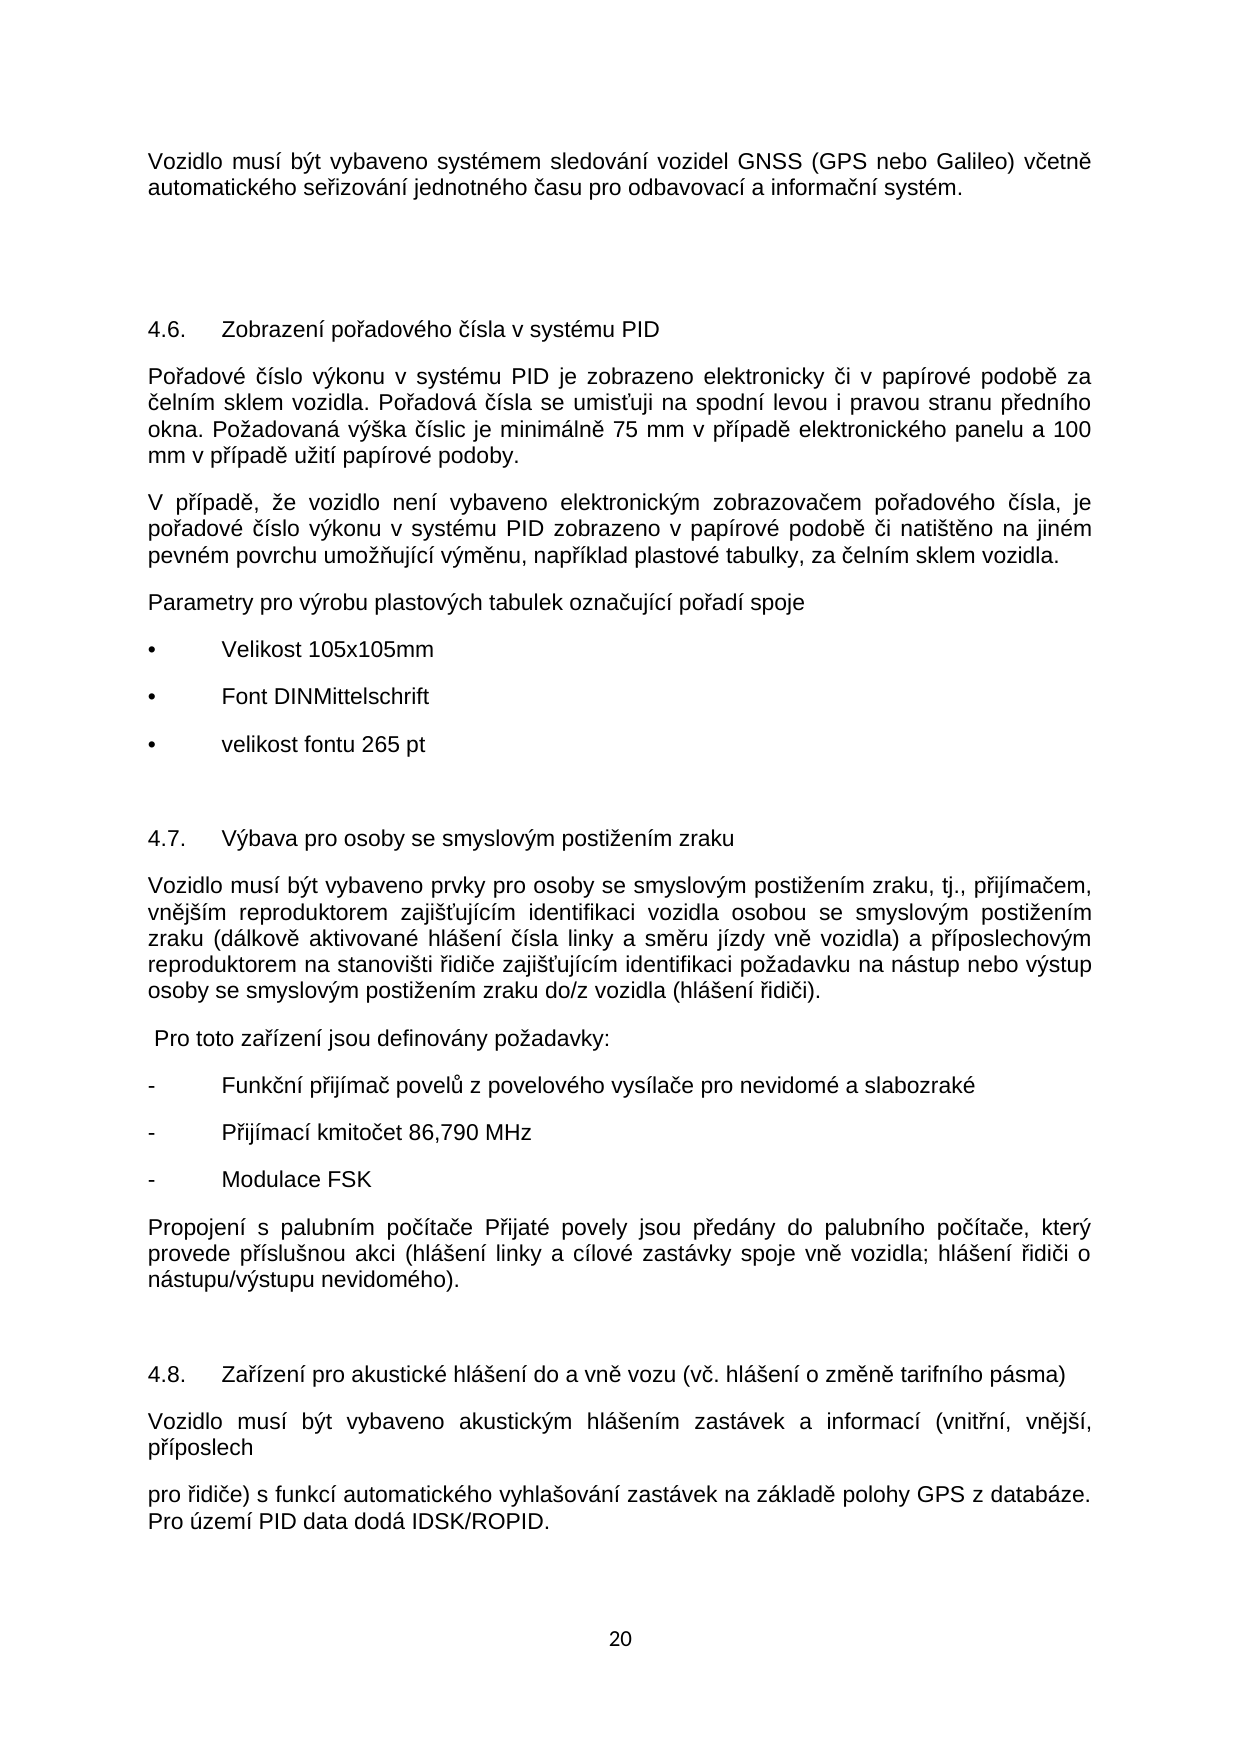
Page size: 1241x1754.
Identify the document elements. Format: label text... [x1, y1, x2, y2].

text pro řidiče) s funkcí automatického vyhlašování zastávek na základě polohy GPS z databáze. Pro území PID data dodá IDSK/ROPID. [148, 1481, 1092, 1534]
text • Velikost 105x105mm [148, 636, 1092, 662]
text Parametry pro výrobu plastových tabulek označující pořadí spoje [148, 589, 1092, 615]
text Vozidlo musí být vybaveno akustickým hlášením zastávek a informací (vnitřní, vnější, příposlech [148, 1408, 1092, 1460]
text 4.7. Výbava pro osoby se smyslovým postižením zraku [148, 825, 1092, 851]
text 4.8. Zařízení pro akustické hlášení do a vně vozu (vč. hlášení o změně tarifního pásma) [148, 1361, 1092, 1387]
text • Font DINMittelschrift [148, 683, 1092, 710]
text - Modulace FSK [148, 1166, 1092, 1193]
text Propojení s palubním počítače Přijaté povely jsou předány do palubního počítače, který provede příslušnou akci (hlášení linky a cílové zastávky spoje vně vozidla; hlášení řidiči o nástupu/výstupu nevidomého). [148, 1213, 1092, 1292]
text - Funkční přijímač povelů z povelového vysílače pro nevidomé a slabozraké [148, 1072, 1092, 1098]
text Vozidlo musí být vybaveno prvky pro osoby se smyslovým postižením zraku, tj., přijímačem, vnějším reproduktorem zajišťujícím identifikaci vozidla osobou se smyslovým postižením zraku (dálkově aktivované hlášení čísla linky a směru jízdy vně vozidla) a příposlechovým reproduktorem na stanovišti řidiče zajišťujícím identifikaci požadavku na nástup nebo výstup osoby se smyslovým postižením zraku do/z vozidla (hlášení řidiči). [148, 872, 1092, 1004]
text 4.6. Zobrazení pořadového čísla v systému PID [148, 316, 1092, 342]
text - Přijímací kmitočet 86,790 MHz [148, 1119, 1092, 1145]
text V případě, že vozidlo není vybaveno elektronickým zobrazovačem pořadového čísla, je pořadové číslo výkonu v systému PID zobrazeno v papírové podobě či natištěno na jiném pevném povrchu umožňující výměnu, například plastové tabulky, za čelním sklem vozidla. [148, 489, 1092, 568]
text Pro toto zařízení jsou definovány požadavky: [148, 1025, 1092, 1051]
text Pořadové číslo výkonu v systému PID je zobrazeno elektronicky či v papírové podobě za čelním sklem vozidla. Pořadová čísla se umisťuji na spodní levou i pravou stranu předního okna. Požadovaná výška číslic je minimálně 75 mm v případě elektronického panelu a 100 mm v případě užití papírové podoby. [148, 363, 1092, 468]
text Vozidlo musí být vybaveno systémem sledování vozidel GNSS (GPS nebo Galileo) včetně automatického seřizování jednotného času pro odbavovací a informační systém. [148, 148, 1092, 200]
text • velikost fontu 265 pt [148, 731, 1092, 757]
